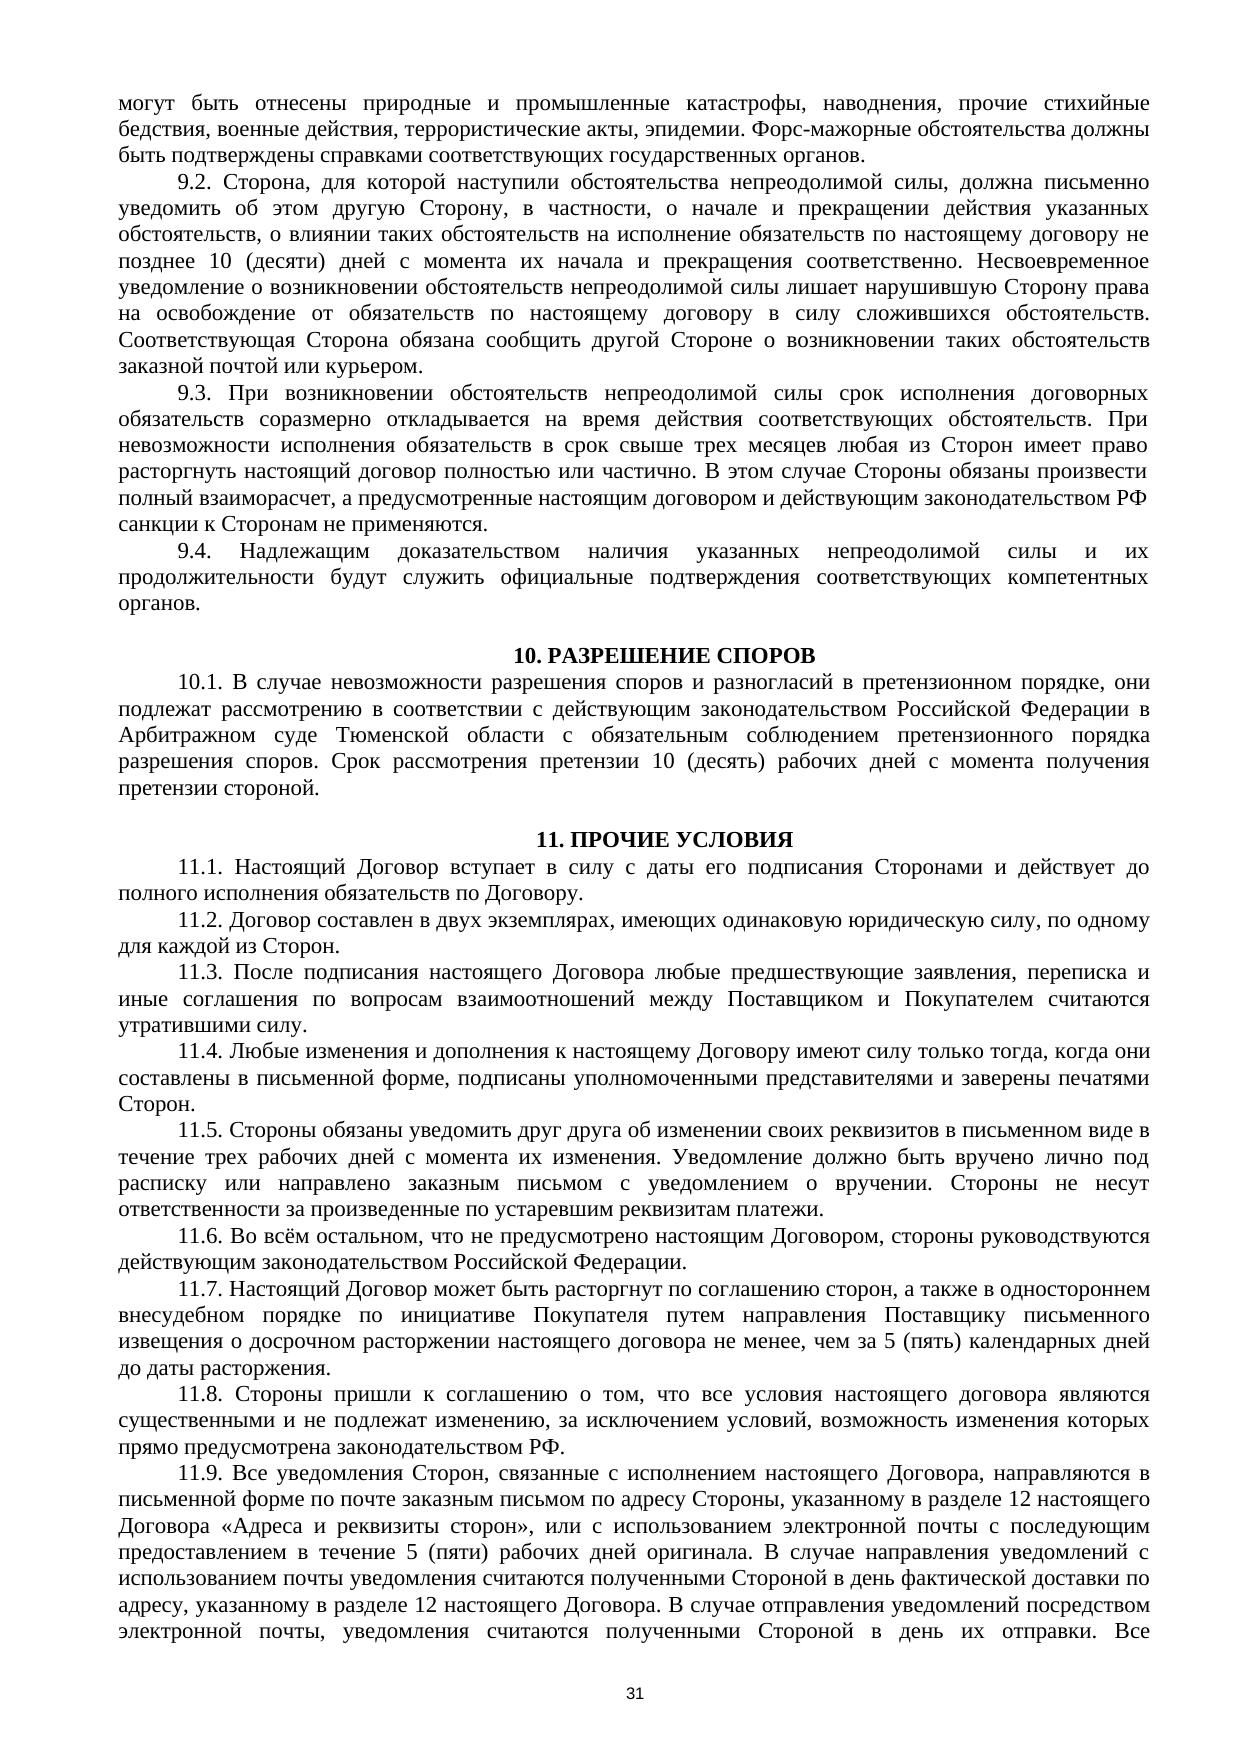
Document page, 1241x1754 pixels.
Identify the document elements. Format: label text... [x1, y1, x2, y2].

text 11.3. После подписания настоящего Договора любые предшествующие заявления, переписка и иные соглашения по вопросам взаимоотношений между Поставщиком и Покупателем считаются утратившими силу. [118, 958, 1152, 1037]
text 10. РАЗРЕШЕНИЕ СПОРОВ [118, 642, 1152, 668]
text 11.4. Любые изменения и дополнения к настоящему Договору имеют силу только тогда, когда они составлены в письменной форме, подписаны уполномоченными представителями и заверены печатями Сторон. [118, 1037, 1152, 1116]
text 11.7. Настоящий Договор может быть расторгнут по соглашению сторон, а также в одностороннем внесудебном порядке по инициативе Покупателя путем направления Поставщику письменного извещения о досрочном расторжении настоящего договора не менее, чем за 5 (пять) календарных дней до даты расторжения. [118, 1274, 1152, 1380]
text 10.1. В случае невозможности разрешения споров и разногласий в претензионном порядке, они подлежат рассмотрению в соответствии с действующим законодательством Российской Федерации в Арбитражном суде Тюменской области с обязательным соблюдением претензионного порядка разрешения споров. Срок рассмотрения претензии 10 (десять) рабочих дней с момента получения претензии стороной. [118, 668, 1152, 800]
text 9.3. При возникновении обстоятельств непреодолимой силы срок исполнения договорных обязательств соразмерно откладывается на время действия соответствующих обстоятельств. При невозможности исполнения обязательств в срок свыше трех месяцев любая из Сторон имеет право расторгнуть настоящий договор полностью или частично. В этом случае Стороны обязаны произвести полный взаиморасчет, а предусмотренные настоящим договором и действующим законодательством РФ санкции к Сторонам не применяются. [118, 378, 1149, 537]
text 11. ПРОЧИЕ УСЛОВИЯ [118, 827, 1152, 853]
text 11.2. Договор составлен в двух экземплярах, имеющих одинаковую юридическую силу, по одному для каждой из Сторон. [118, 906, 1152, 958]
text 9.4. Надлежащим доказательством наличия указанных непреодолимой силы и их продолжительности будут служить официальные подтверждения соответствующих компетентных органов. [118, 537, 1150, 616]
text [118, 1459, 1152, 1643]
text 11.1. Настоящий Договор вступает в силу с даты его подписания Сторонами и действует до полного исполнения обязательств по Договору. [118, 853, 1152, 906]
text 9.2. Сторона, для которой наступили обстоятельства непреодолимой силы, должна письменно уведомить об этом другую Сторону, в частности, о начале и прекращении действия указанных обстоятельств, о влиянии таких обстоятельств на исполнение обязательств по настоящему договору не позднее 10 (десяти) дней с момента их начала и прекращения соответственно. Несвоевременное уведомление о возникновении обстоятельств непреодолимой силы лишает нарушившую Сторону права на освобождение от обязательств по настоящему договору в силу сложившихся обстоятельств. Соответствующая Сторона обязана сообщить другой Стороне о возникновении таких обстоятельств заказной почтой или курьером. [118, 168, 1151, 378]
text 11.6. Во всём остальном, что не предусмотрено настоящим Договором, стороны руководствуются действующим законодательством Российской Федерации. [118, 1222, 1152, 1274]
text 11.8. Стороны пришли к соглашению о том, что все условия настоящего договора являются существенными и не подлежат изменению, за исключением условий, возможность изменения которых прямо предусмотрена законодательством РФ. [118, 1380, 1152, 1459]
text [118, 89, 1152, 168]
text 11.5. Стороны обязаны уведомить друг друга об изменении своих реквизитов в письменном виде в течение трех рабочих дней с момента их изменения. Уведомление должно быть вручено лично под расписку или направлено заказным письмом с уведомлением о вручении. Стороны не несут ответственности за произведенные по устаревшим реквизитам платежи. [118, 1116, 1152, 1222]
